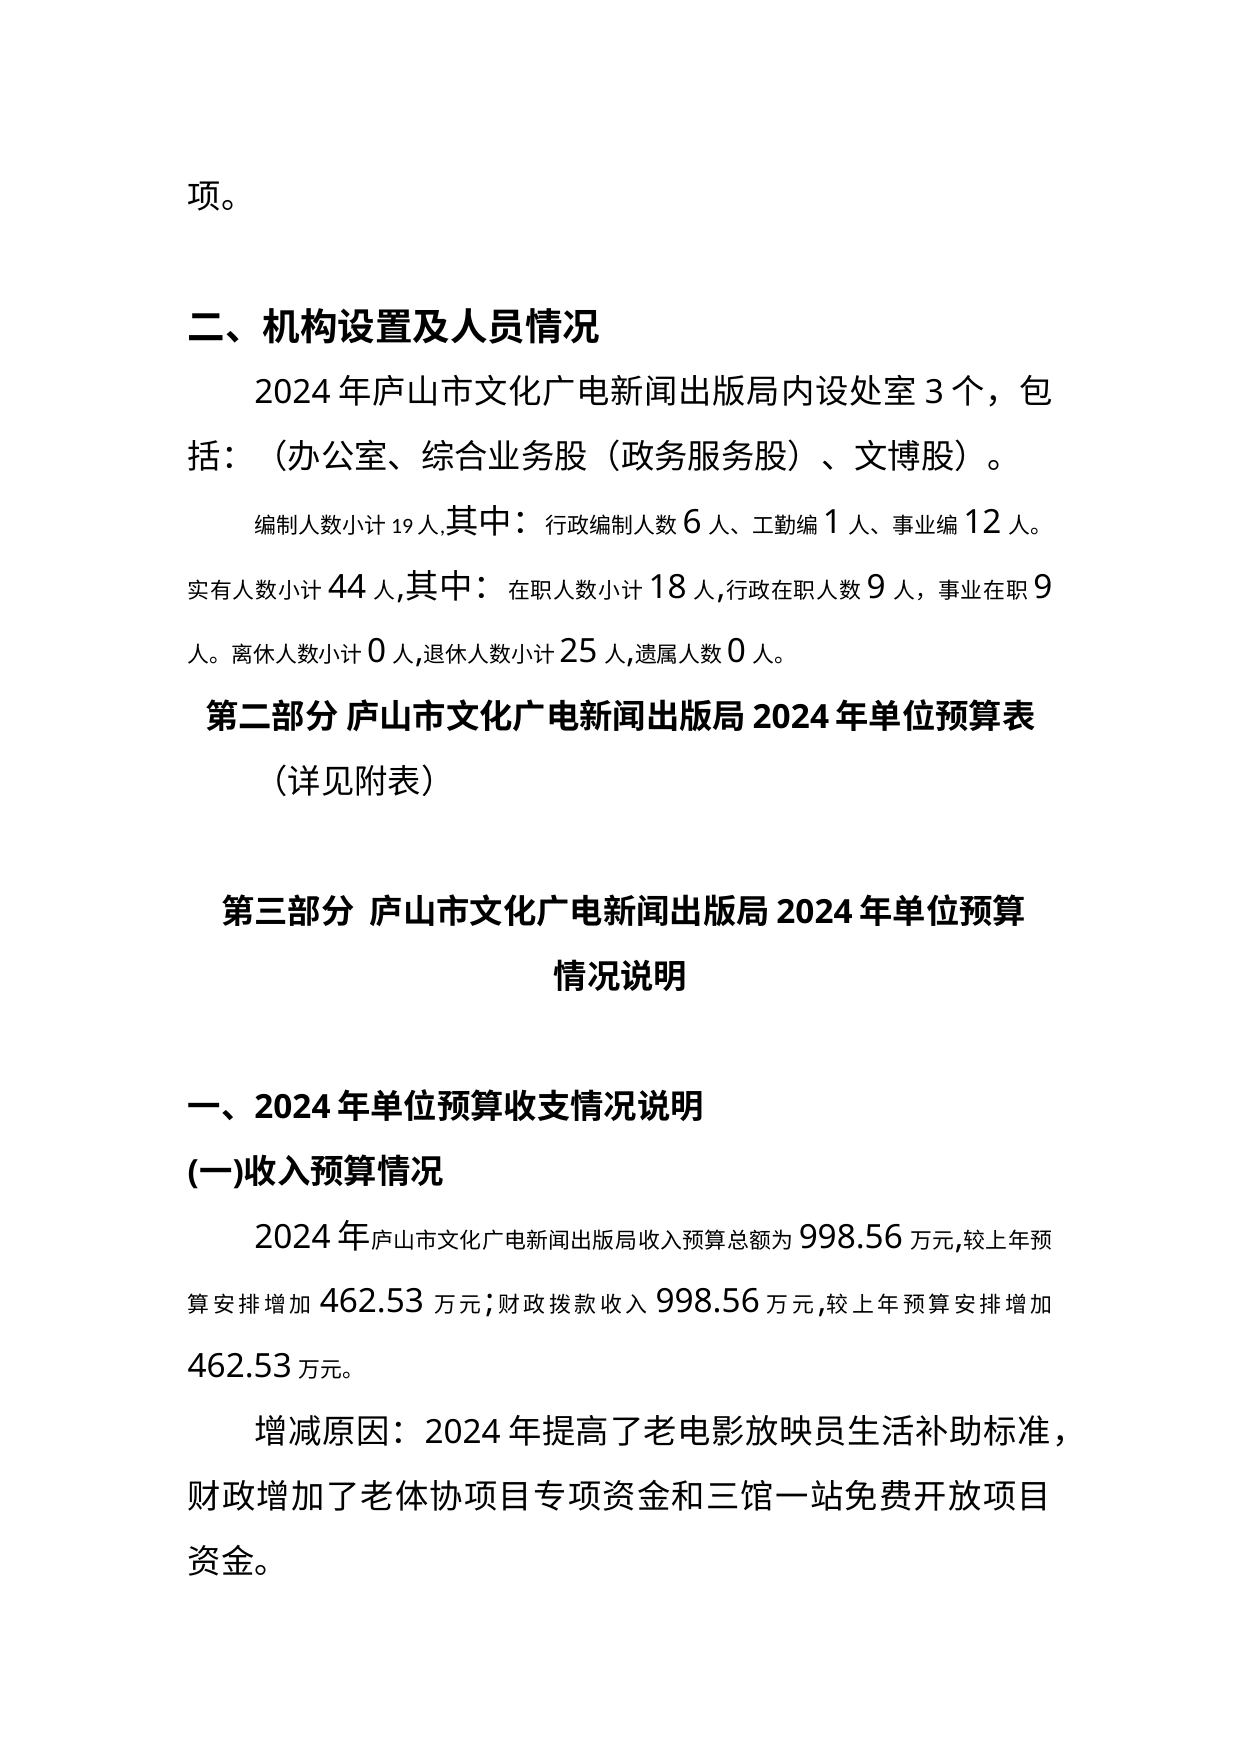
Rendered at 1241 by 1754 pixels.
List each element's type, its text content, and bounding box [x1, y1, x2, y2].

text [187, 162, 1053, 227]
text 一、2024年单位预算收支情况说明 [187, 1072, 1053, 1137]
text 2024年庐山市文化广电新闻出版局内设处室3个，包括：（办公室、综合业务股（政务服务股）、文博股）。 [187, 357, 1053, 487]
text 编制人数小计19人,其中：行政编制人数6人、工勤编1人、事业编12人。实有人数小计44人,其中：在职人数小计18人,行政在职人数9人，事业在职9人。离休人数小计0人,退休人数小计25人,遗属人数0人。 [187, 487, 1053, 682]
text 增减原因：2024年提高了老电影放映员生活补助标准，财政增加了老体协项目专项资金和三馆一站免费开放项目资金。 [187, 1397, 1053, 1592]
text （详见附表） [187, 747, 1053, 812]
text 第三部分 庐山市文化广电新闻出版局2024年单位预算 [187, 877, 1053, 942]
text 2024年庐山市文化广电新闻出版局收入预算总额为998.56万元,较上年预算安排增加462.53万元;财政拨款收入998.56万元,较上年预算安排增加462.53万元。 [187, 1202, 1053, 1397]
text (一)收入预算情况 [187, 1137, 1053, 1202]
text 情况说明 [187, 942, 1053, 1007]
text 第二部分 庐山市文化广电新闻出版局2024年单位预算表 [187, 682, 1053, 747]
text 二、机构设置及人员情况 [187, 292, 1053, 357]
